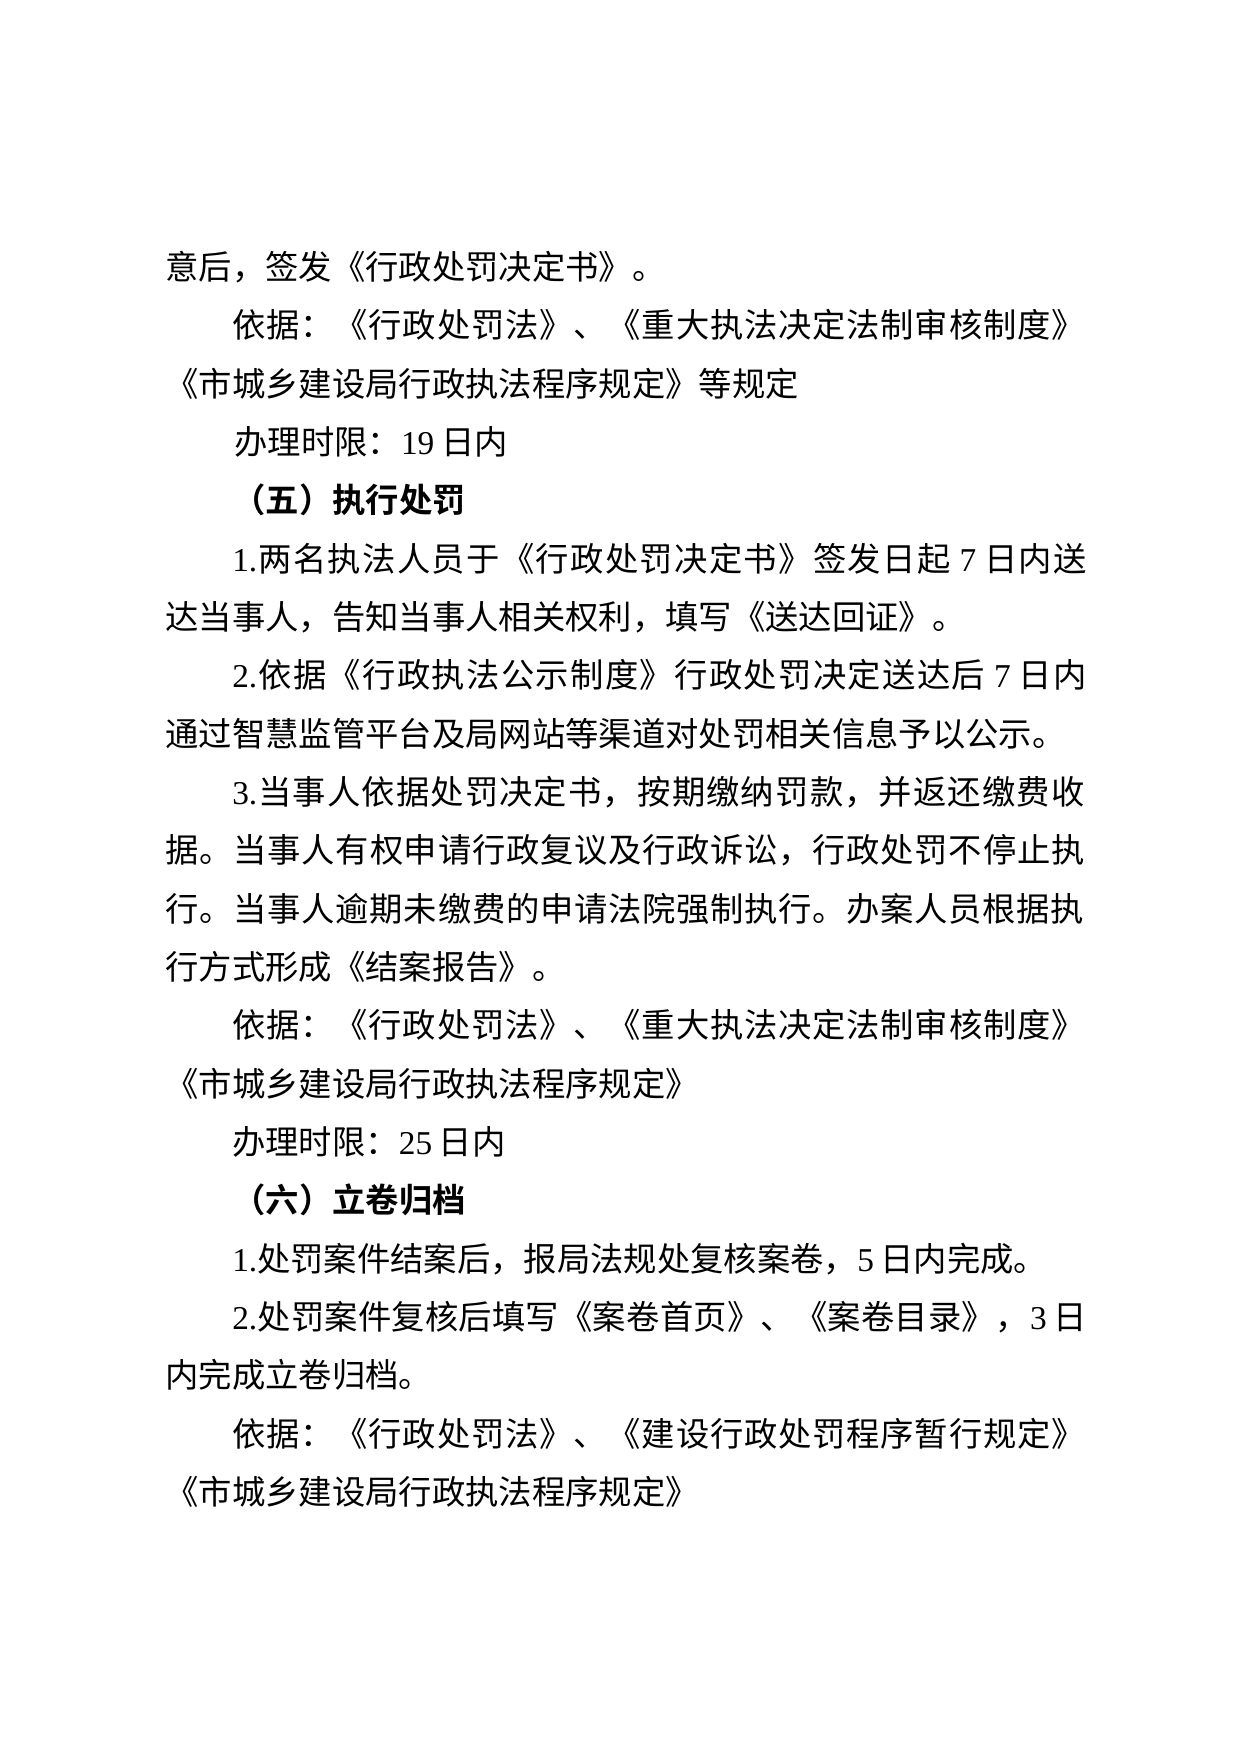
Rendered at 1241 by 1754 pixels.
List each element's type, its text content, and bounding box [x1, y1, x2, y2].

text 依据：《行政处罚法》、《重大执法决定法制审核制度》、《市城乡建设局行政执法程序规定》 [165, 991, 1087, 1108]
text 1.处罚案件结案后，报局法规处复核案卷，5日内完成。 [165, 1224, 1087, 1283]
text （五）执行处罚 [165, 466, 1087, 524]
text 1.两名执法人员于《行政处罚决定书》签发日起7日内送达当事人，告知当事人相关权利，填写《送达回证》。 [165, 524, 1087, 641]
text 3.当事人依据处罚决定书，按期缴纳罚款，并返还缴费收据。当事人有权申请行政复议及行政诉讼，行政处罚不停止执行。当事人逾期未缴费的申请法院强制执行。办案人员根据执行方式形成《结案报告》。 [165, 758, 1087, 991]
text 办理时限：25日内 [165, 1108, 1087, 1166]
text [165, 233, 1087, 291]
text 2.依据《行政执法公示制度》行政处罚决定送达后7日内通过智慧监管平台及局网站等渠道对处罚相关信息予以公示。 [165, 641, 1087, 758]
text 2.处罚案件复核后填写《案卷首页》、《案卷目录》，3日内完成立卷归档。 [165, 1283, 1087, 1399]
text 办理时限：19日内 [165, 408, 1087, 466]
text 依据：《行政处罚法》、《建设行政处罚程序暂行规定》《市城乡建设局行政执法程序规定》 [165, 1399, 1087, 1516]
text 依据：《行政处罚法》、《重大执法决定法制审核制度》、《市城乡建设局行政执法程序规定》等规定 [165, 291, 1087, 408]
text （六）立卷归档 [165, 1166, 1087, 1224]
